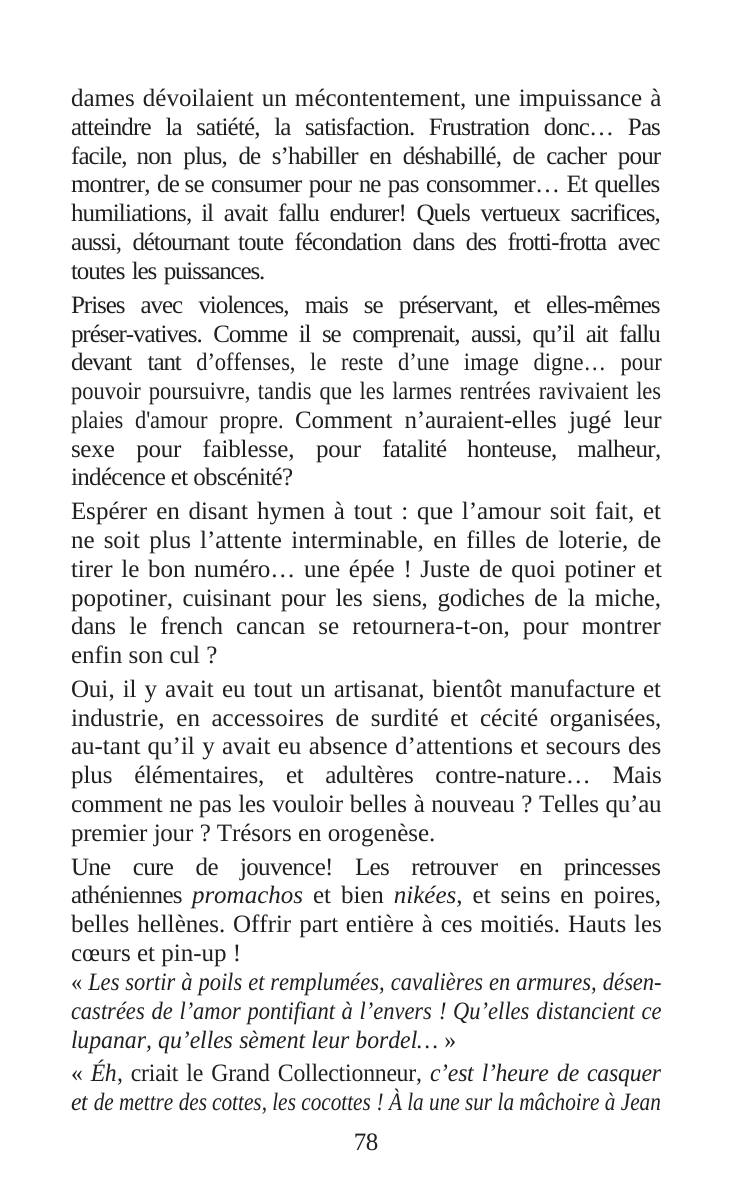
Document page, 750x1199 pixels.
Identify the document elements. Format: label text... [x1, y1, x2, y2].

text Oui, il y avait eu tout un artisanat, bientôt manufacture et industrie, en accessoires de surdité et cécité organisées, au-tant qu’il y avait eu absence d’attentions et secours des plus élémentaires, et adultères contre-nature… Mais comment ne pas les vouloir belles à nouveau ? Telles qu’au premier jour ? Trésors en orogenèse. [71, 674, 662, 846]
text « Les sortir à poils et remplumées, cavalières en armures, désen-castrées de l’amor pontifiant à l’envers ! Qu’elles distancient ce lupanar, qu’elles sèment leur bordel… » [71, 967, 662, 1053]
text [71, 1058, 662, 1116]
text dames dévoilaient un mécontentement, une impuissance à atteindre la satiété, la satisfaction. Frustration donc… Pas facile, non plus, de s’habiller en déshabillé, de cacher pour montrer, de se consumer pour ne pas consommer… Et quelles humiliations, il avait fallu endurer! Quels vertueux sacrifices, aussi, détournant toute fécondation dans des frotti-frotta avec toutes les puissances. [71, 83, 662, 284]
text Une cure de jouvence! Les retrouver en princesses athéniennes promachos et bien nikées, et seins en poires, belles hellènes. Offrir part entière à ces moitiés. Hauts les cœurs et pin-up ! [71, 852, 662, 967]
text Espérer en disant hymen à tout : que l’amour soit fait, et ne soit plus l’attente interminable, en filles de loterie, de tirer le bon numéro… une épée ! Juste de quoi potiner et popotiner, cuisinant pour les siens, godiches de la miche, dans le french cancan se retournera-t-on, pour montrer enfin son cul ? [71, 496, 662, 669]
text Prises avec violences, mais se préservant, et elles-mêmes préser-vatives. Comme il se comprenait, aussi, qu’il ait fallu devant tant d’offenses, le reste d’une image digne… pour pouvoir poursuivre, tandis que les larmes rentrées ravivaient les plaies d'amour propre. Comment n’auraient-elles jugé leur sexe pour faiblesse, pour fatalité honteuse, malheur, indécence et obscénité? [71, 290, 662, 491]
